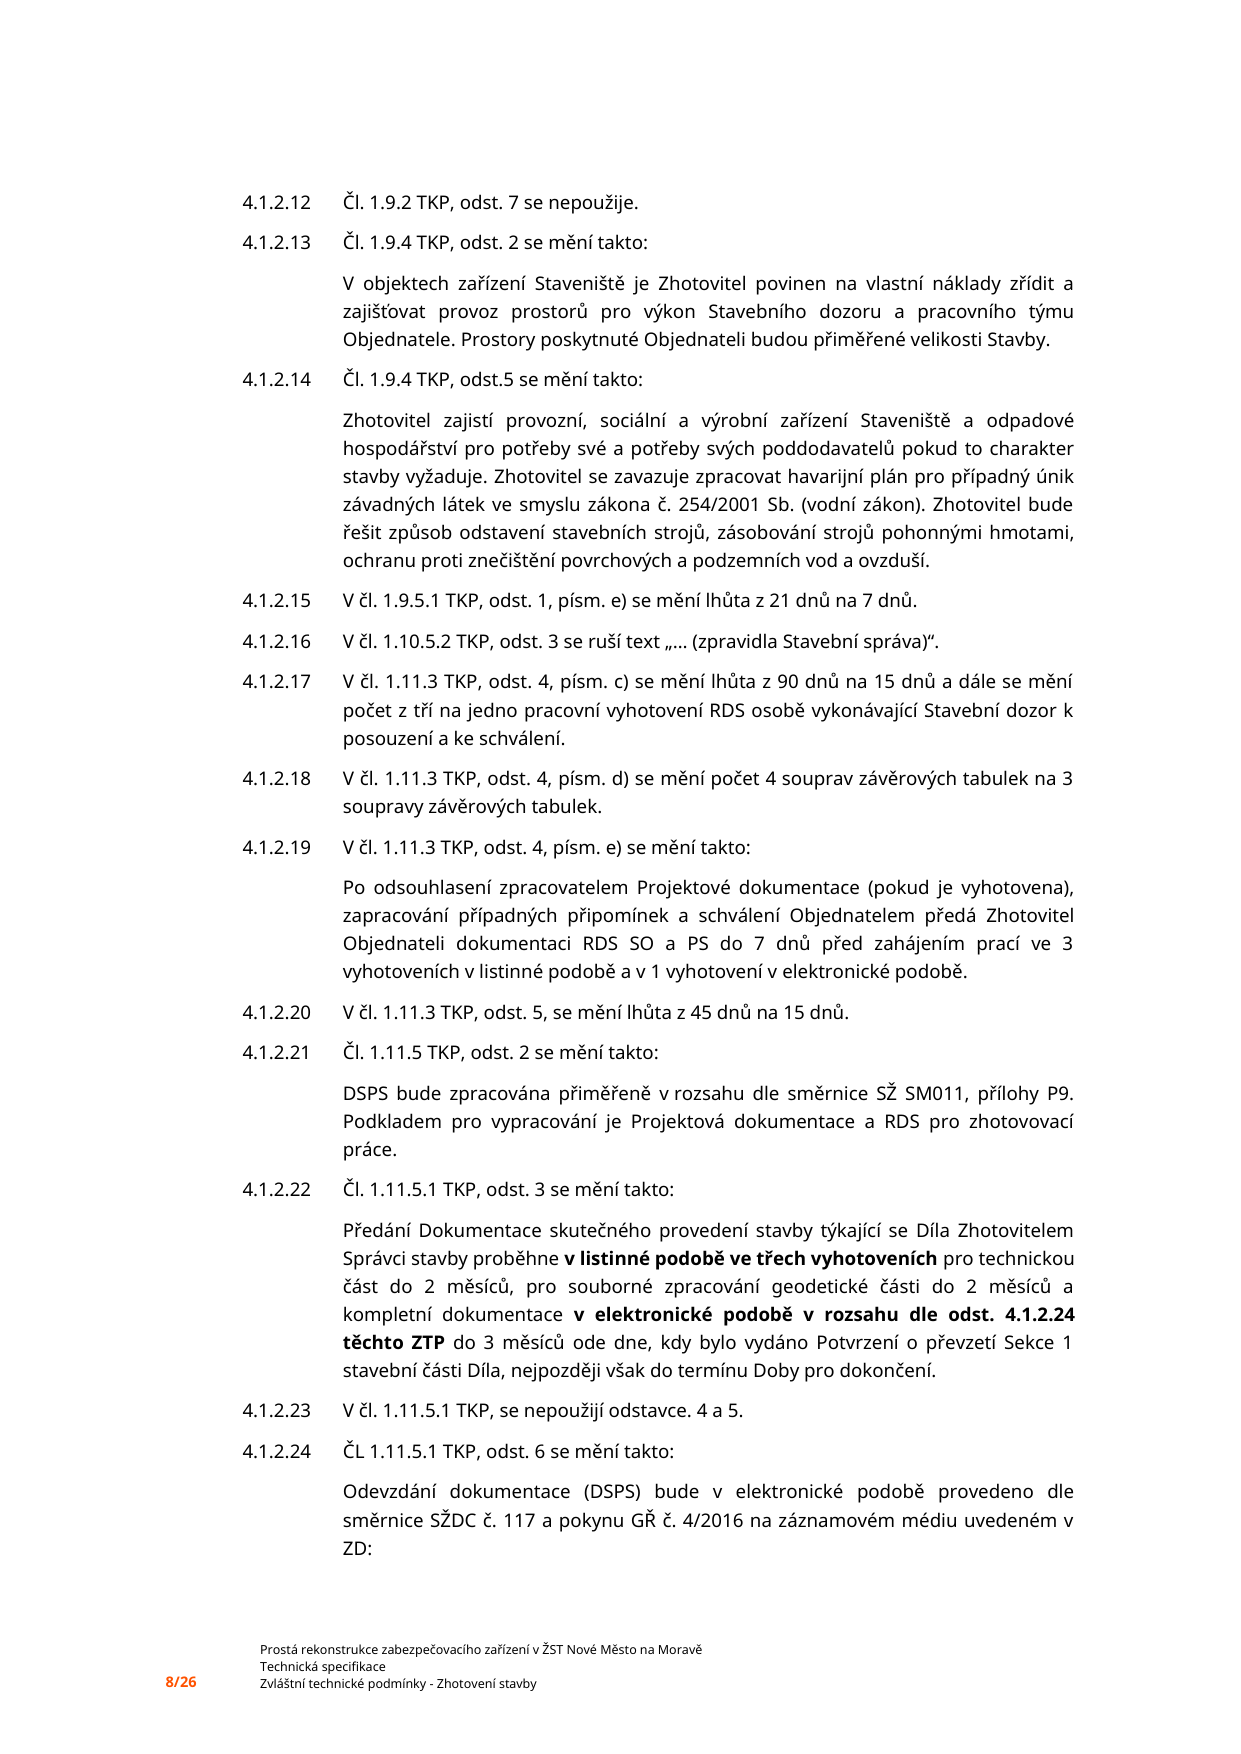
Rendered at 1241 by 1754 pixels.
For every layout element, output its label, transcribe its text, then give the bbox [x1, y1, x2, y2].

text Čl. 1.9.2 TKP, odst. 7 se nepoužije. [242, 189, 1075, 214]
text V čl. 1.11.3 TKP, odst. 4, písm. d) se mění počet 4 souprav závěrových tabulek na 3 soupravy závěrových tabulek. [242, 765, 1075, 819]
text Čl. 1.9.4 TKP, odst. 2 se mění takto: [242, 229, 1075, 255]
list Odevzdání dokumentace (DSPS) bude v elektronické podobě provedeno dle směrnice SŽDC č. 117 a pokynu GŘ č. 4/2016 na záznamovém médiu uvedeném v ZD: [343, 1479, 1075, 1560]
text V čl. 1.11.5.1 TKP, se nepoužijí odstavce. 4 a 5. [242, 1398, 1075, 1423]
list Předání Dokumentace skutečného provedení stavby týkající se Díla Zhotovitelem Správci stavby proběhne v listinné podobě ve třech vyhotoveních pro technickou část do 2 měsíců, pro souborné zpracování geodetické části do 2 měsíců a kompletní dokumentace v elektronické podobě v rozsahu dle odst. 4.1.2.24 těchto ZTP do 3 měsíců ode dne, kdy bylo vydáno Potvrzení o převzetí Sekce 1 stavební části Díla, nejpozději však do termínu Doby pro dokončení. [343, 1217, 1075, 1383]
list V objektech zařízení Staveniště je Zhotovitel povinen na vlastní náklady zřídit a zajišťovat provoz prostorů pro výkon Stavebního dozoru a pracovního týmu Objednatele. Prostory poskytnuté Objednateli budou přiměřené velikosti Stavby. [343, 270, 1075, 352]
text Čl. 1.9.4 TKP, odst.5 se mění takto: [242, 367, 1075, 392]
list DSPS bude zpracována přiměřeně v rozsahu dle směrnice SŽ SM011, přílohy P9. Podkladem pro vypracování je Projektová dokumentace a RDS pro zhotovovací práce. [343, 1080, 1075, 1162]
text V čl. 1.9.5.1 TKP, odst. 1, písm. e) se mění lhůta z 21 dnů na 7 dnů. [242, 588, 1075, 613]
text Čl. 1.11.5 TKP, odst. 2 se mění takto: [242, 1039, 1075, 1065]
text V čl. 1.11.3 TKP, odst. 4, písm. c) se mění lhůta z 90 dnů na 15 dnů a dále se mění počet z tří na jedno pracovní vyhotovení RDS osobě vykonávající Stavební dozor k posouzení a ke schválení. [242, 669, 1075, 750]
text Čl. 1.11.5.1 TKP, odst. 3 se mění takto: [242, 1177, 1075, 1202]
list Po odsouhlasení zpracovatelem Projektové dokumentace (pokud je vyhotovena), zapracování případných připomínek a schválení Objednatelem předá Zhotovitel Objednateli dokumentaci RDS SO a PS do 7 dnů před zahájením prací ve 3 vyhotoveních v listinné podobě a v 1 vyhotovení v elektronické podobě. [343, 874, 1075, 984]
text V čl. 1.11.3 TKP, odst. 5, se mění lhůta z 45 dnů na 15 dnů. [242, 999, 1075, 1024]
list Zhotovitel zajistí provozní, sociální a výrobní zařízení Staveniště a odpadové hospodářství pro potřeby své a potřeby svých poddodavatelů pokud to charakter stavby vyžaduje. Zhotovitel se zavazuje zpracovat havarijní plán pro případný únik závadných látek ve smyslu zákona č. 254/2001 Sb. (vodní zákon). Zhotovitel bude řešit způsob odstavení stavebních strojů, zásobování strojů pohonnými hmotami, ochranu proti znečištění povrchových a podzemních vod a ovzduší. [343, 407, 1075, 573]
text V čl. 1.10.5.2 TKP, odst. 3 se ruší text „… (zpravidla Stavební správa)“. [242, 628, 1075, 654]
text ČL 1.11.5.1 TKP, odst. 6 se mění takto: [242, 1438, 1075, 1464]
text V čl. 1.11.3 TKP, odst. 4, písm. e) se mění takto: [242, 834, 1075, 859]
